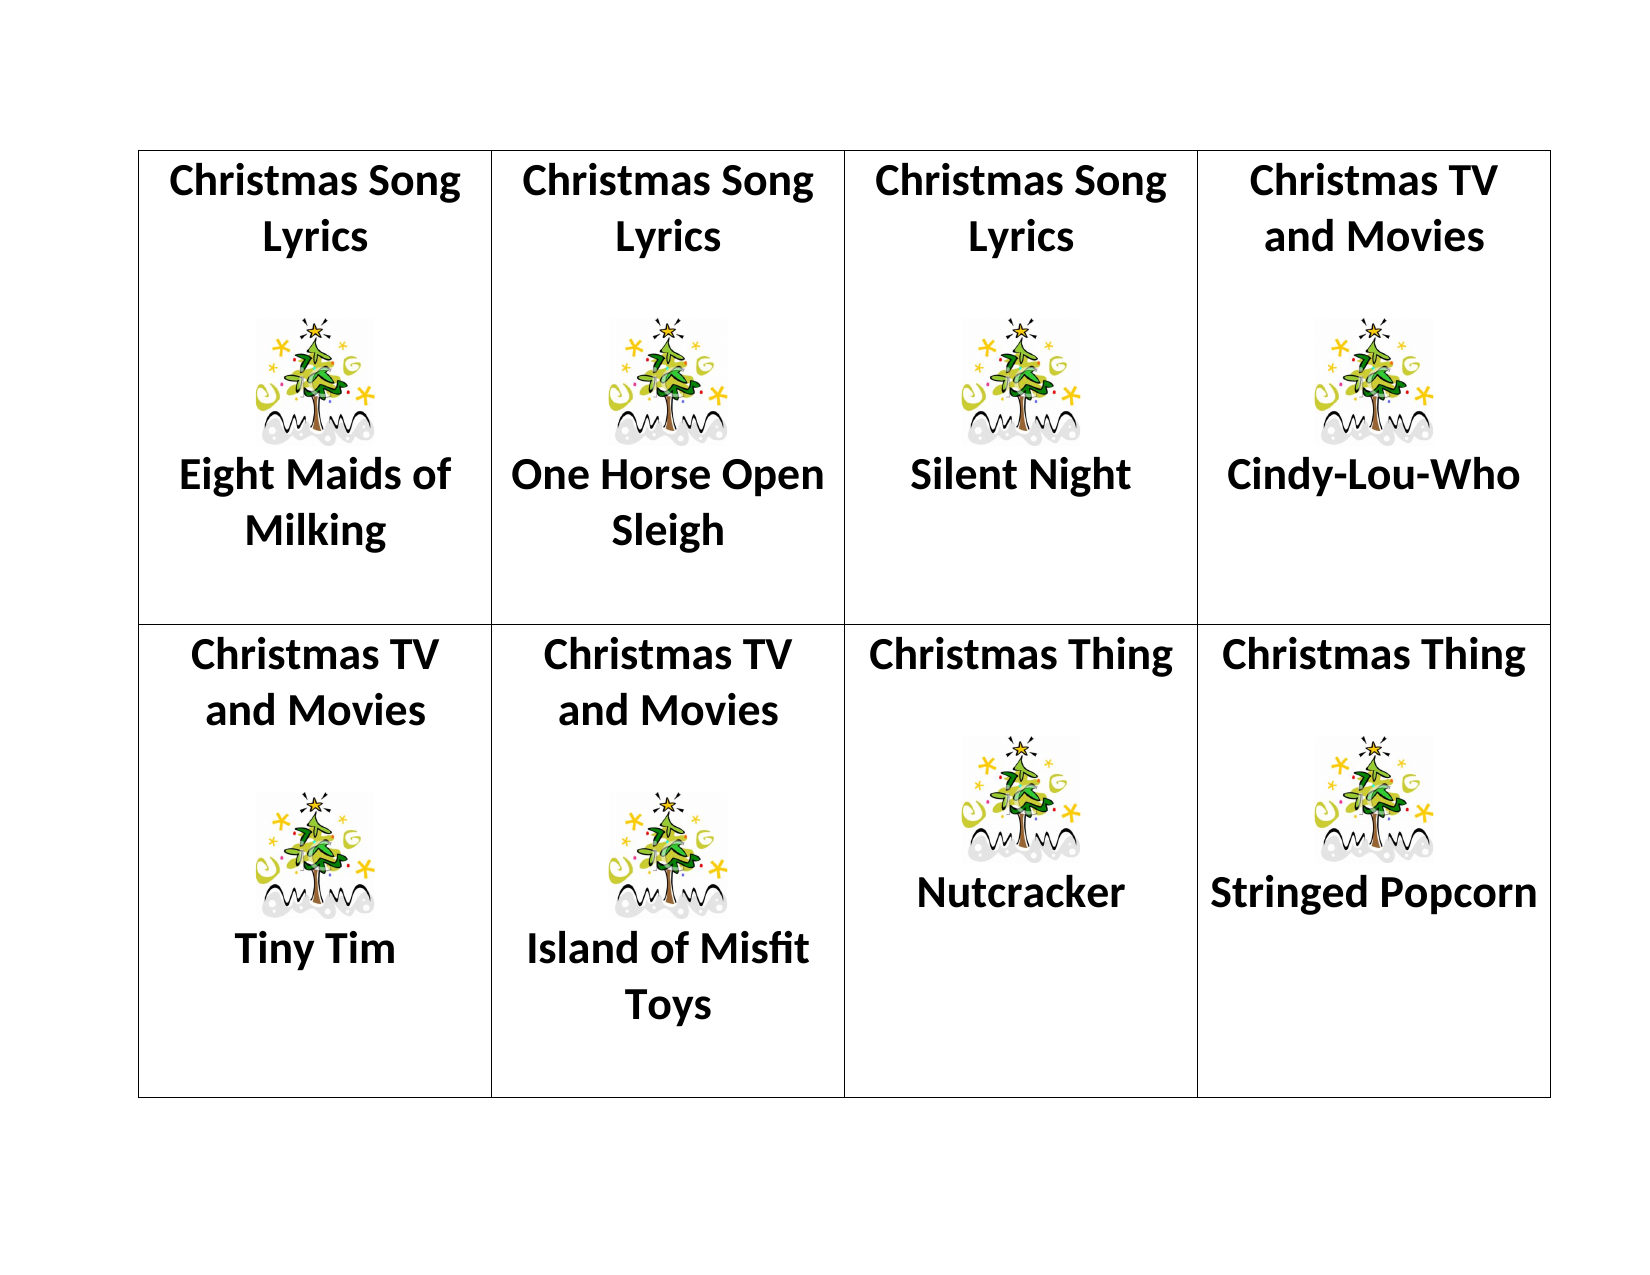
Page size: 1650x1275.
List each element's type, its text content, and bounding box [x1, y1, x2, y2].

table_cell Christmas TV and Movies Island of Misfit Toys [492, 625, 844, 1097]
picture [1314, 736, 1434, 863]
picture [608, 792, 728, 919]
picture [255, 792, 375, 919]
picture [961, 318, 1081, 446]
table_header Christmas TV and Movies Cindy-Lou-Who [1198, 151, 1550, 623]
picture [961, 736, 1081, 863]
picture [1314, 318, 1434, 446]
picture [255, 318, 375, 446]
table_cell Christmas Thing Stringed Popcorn [1198, 625, 1550, 1097]
picture [608, 318, 728, 446]
table_cell Christmas Thing Nutcracker [845, 625, 1197, 1097]
table_cell Christmas TV and Movies Tiny Tim [139, 625, 491, 1097]
table_header Christmas Song Lyrics Eight Maids of Milking [139, 151, 491, 623]
table_header Christmas Song Lyrics Silent Night [845, 151, 1197, 623]
table_header Christmas Song Lyrics One Horse Open Sleigh [492, 151, 844, 623]
